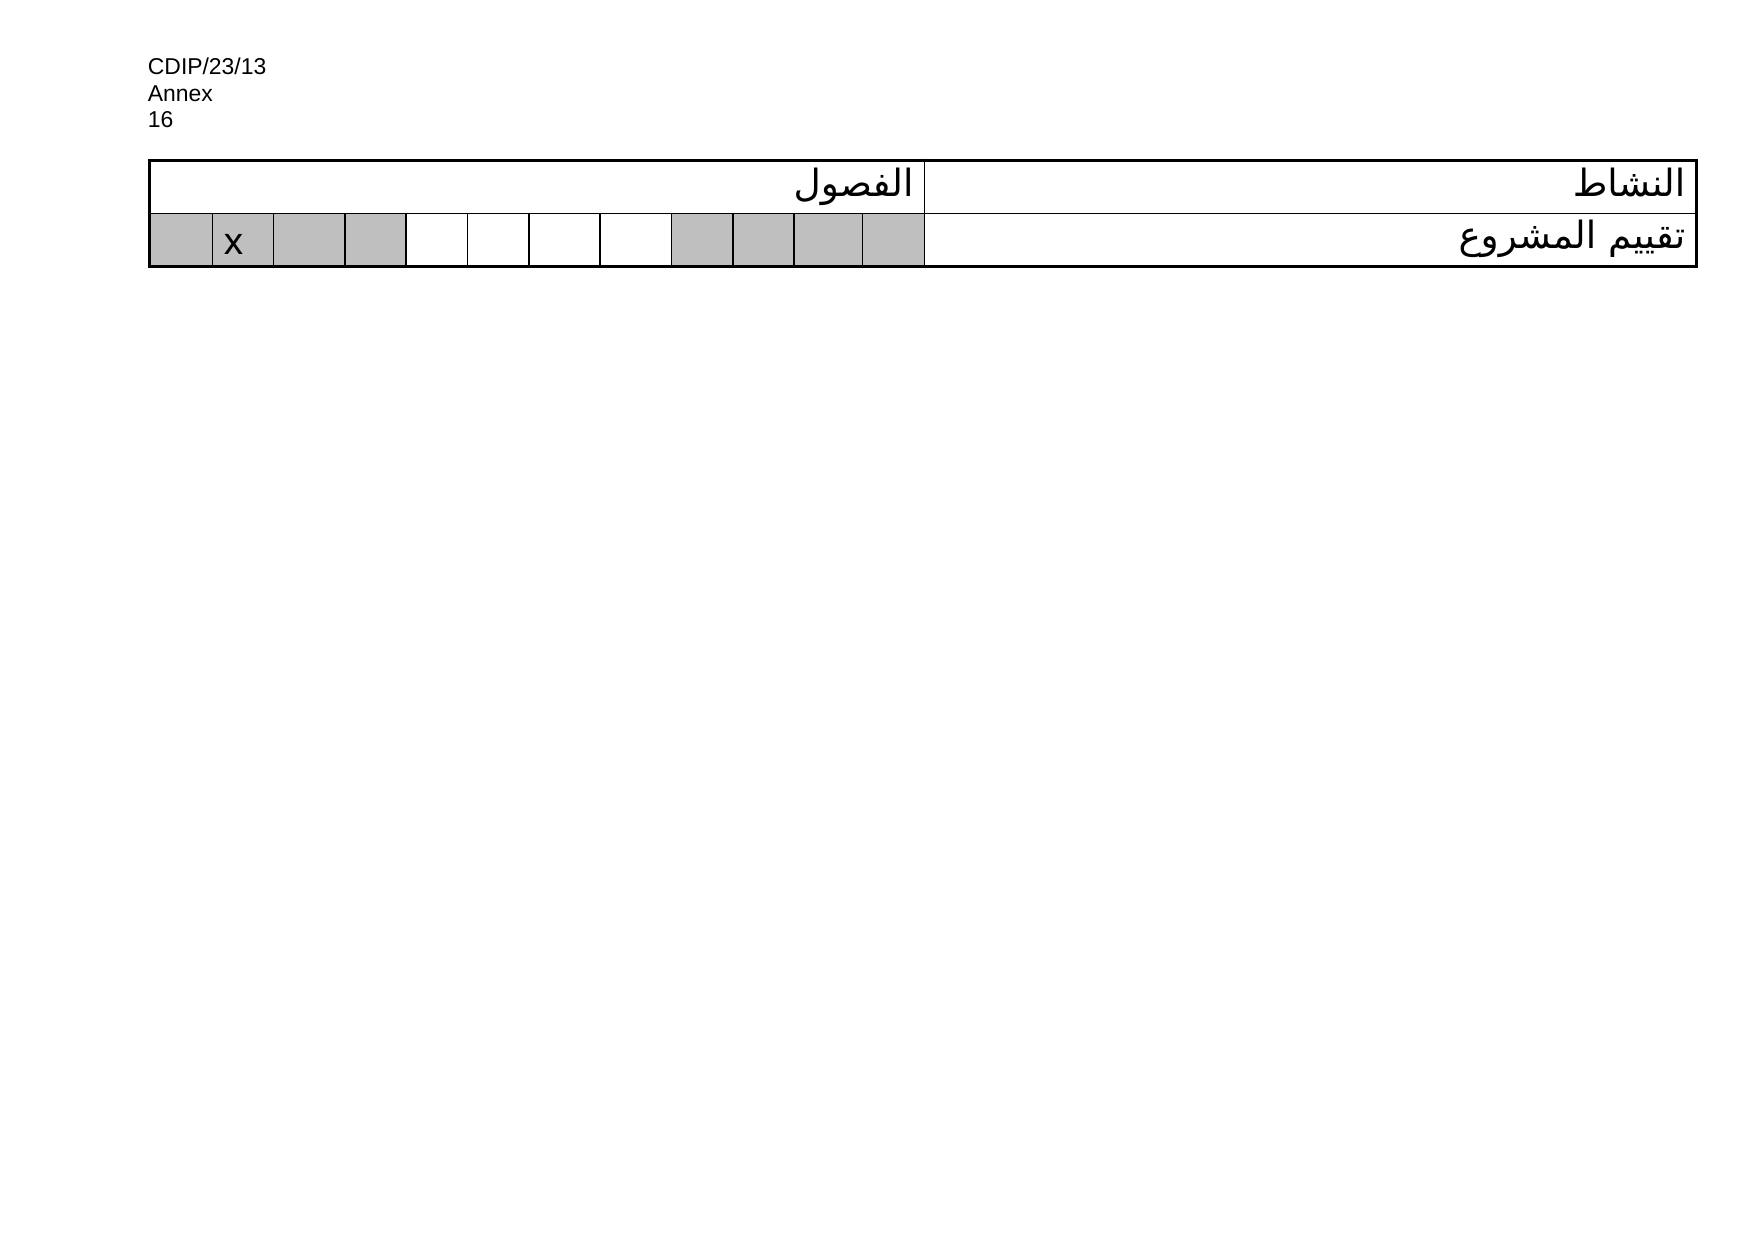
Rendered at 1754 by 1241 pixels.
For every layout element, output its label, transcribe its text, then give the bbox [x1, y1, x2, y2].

table_header الفصول [151, 162, 924, 213]
table_cell x [213, 214, 273, 265]
table_cell [468, 214, 528, 265]
table_cell [601, 214, 671, 265]
table_cell [795, 214, 862, 265]
table_cell [734, 214, 793, 265]
table_cell [863, 214, 924, 265]
table_cell تقييم المشروع [925, 214, 1695, 265]
table_cell [346, 214, 405, 265]
table_cell [151, 214, 212, 265]
table_cell [407, 214, 467, 265]
table_cell [530, 214, 599, 265]
table_cell [274, 214, 344, 265]
table_cell [672, 214, 732, 265]
table_header النشاط [925, 162, 1695, 213]
